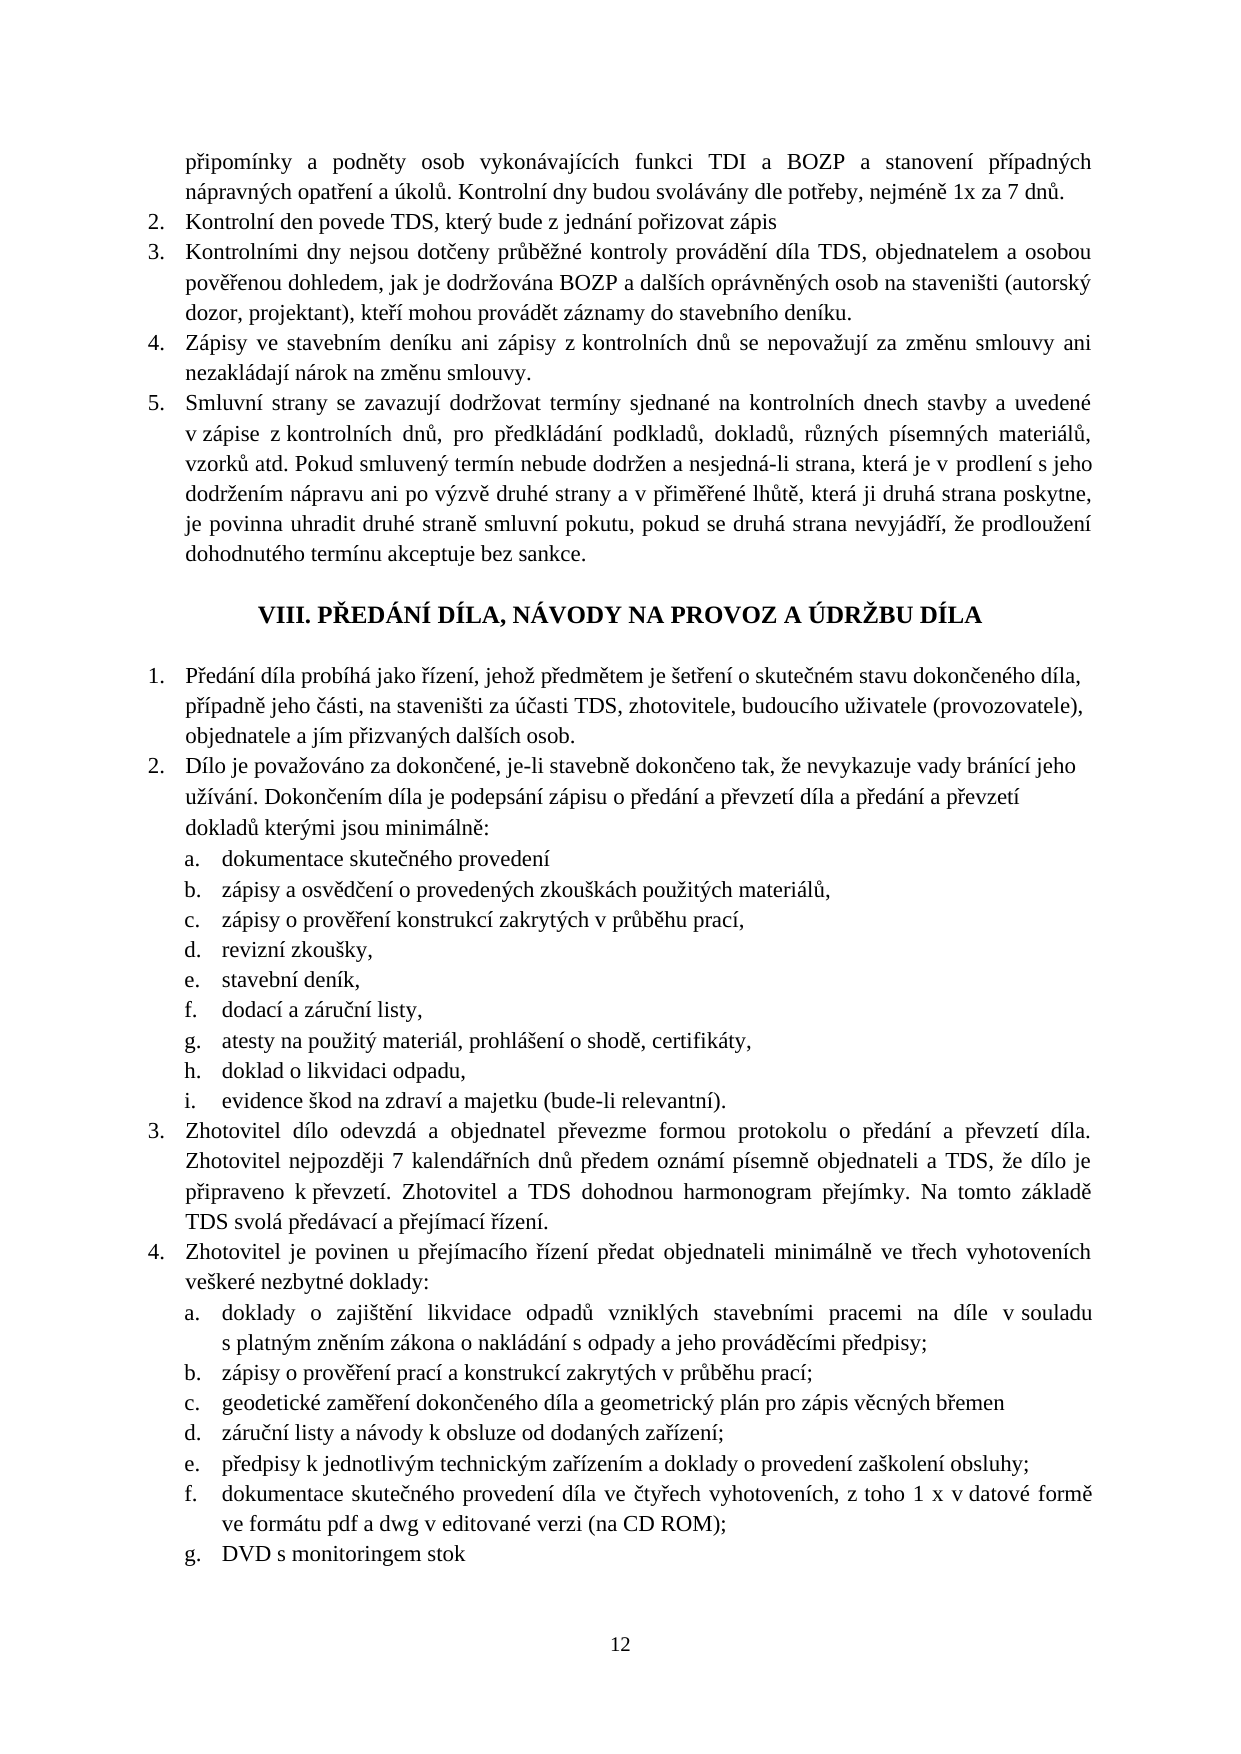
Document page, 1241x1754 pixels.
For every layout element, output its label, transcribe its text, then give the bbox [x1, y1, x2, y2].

list doklad o likvidaci odpadu, [184, 1057, 1092, 1083]
list dokumentace skutečného provedení [184, 846, 1092, 872]
list Zhotovitel je povinen u přejímacího řízení předat objednateli minimálně ve třech vyhotoveních veškeré nezbytné doklady: [148, 1238, 1092, 1295]
list Zhotovitel dílo odevzdá a objednatel převezme formou protokolu o předání a převzetí díla. Zhotovitel nejpozději 7 kalendářních dnů předem oznámí písemně objednateli a TDS, že dílo je připraveno k převzetí. Zhotovitel a TDS dohodnou harmonogram přejímky. Na tomto základě TDS svolá předávací a přejímací řízení. [148, 1117, 1092, 1234]
list evidence škod na zdraví a majetku (bude-li relevantní). [184, 1087, 1092, 1113]
list zápisy o prověření prací a konstrukcí zakrytých v průběhu prací; [184, 1359, 1092, 1385]
list předpisy k jednotlivým technickým zařízením a doklady o provedení zaškolení obsluhy; [184, 1450, 1092, 1476]
list atesty na použitý materiál, prohlášení o shodě, certifikáty, [184, 1027, 1092, 1053]
list Kontrolní den povede TDS, který bude z jednání pořizovat zápis [148, 208, 1092, 234]
list Dílo je považováno za dokončené, je-li stavebně dokončeno tak, že nevykazuje vady bránící jeho užívání. Dokončením díla je podepsání zápisu o předání a převzetí díla a předání a převzetí dokladů kterými jsou minimálně: [148, 753, 1092, 841]
list doklady o zajištění likvidace odpadů vzniklých stavebními pracemi na díle v souladu s platným zněním zákona o nakládání s odpady a jeho prováděcími předpisy; [184, 1299, 1092, 1355]
list Kontrolními dny nejsou dotčeny průběžné kontroly provádění díla TDS, objednatelem a osobou pověřenou dohledem, jak je dodržována BOZP a dalších oprávněných osob na staveništi (autorský dozor, projektant), kteří mohou provádět záznamy do stavebního deníku. [148, 238, 1092, 325]
list DVD s monitoringem stok [184, 1540, 1092, 1567]
list zápisy o prověření konstrukcí zakrytých v průběhu prací, [184, 906, 1092, 932]
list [148, 148, 1092, 204]
list zápisy a osvědčení o provedených zkouškách použitých materiálů, [184, 876, 1092, 902]
list stavební deník, [184, 966, 1092, 993]
list dodací a záruční listy, [184, 997, 1092, 1023]
list revizní zkoušky, [184, 936, 1092, 962]
list Smluvní strany se zavazují dodržovat termíny sjednané na kontrolních dnech stavby a uvedené v zápise z kontrolních dnů, pro předkládání podkladů, dokladů, různých písemných materiálů, vzorků atd. Pokud smluvený termín nebude dodržen a nesjedná-li strana, která je v prodlení s jeho dodržením nápravu ani po výzvě druhé strany a v přiměřené lhůtě, která ji druhá strana poskytne, je povinna uhradit druhé straně smluvní pokutu, pokud se druhá strana nevyjádří, že prodloužení dohodnutého termínu akceptuje bez sankce. [148, 389, 1092, 567]
list dokumentace skutečného provedení díla ve čtyřech vyhotoveních, z toho 1 x v datové formě ve formátu pdf a dwg v editované verzi (na CD ROM); [184, 1480, 1092, 1536]
list geodetické zaměření dokončeného díla a geometrický plán pro zápis věcných břemen [184, 1389, 1092, 1416]
text VIII. PŘEDÁNÍ DÍLA, NÁVODY NA PROVOZ A ÚDRŽBU DÍLA [148, 600, 1092, 628]
list Předání díla probíhá jako řízení, jehož předmětem je šetření o skutečném stavu dokončeného díla, případně jeho části, na staveništi za účasti TDS, zhotovitele, budoucího uživatele (provozovatele), objednatele a jím přizvaných dalších osob. [148, 662, 1092, 749]
list záruční listy a návody k obsluze od dodaných zařízení; [184, 1419, 1092, 1446]
list Zápisy ve stavebním deníku ani zápisy z kontrolních dnů se nepovažují za změnu smlouvy ani nezakládají nárok na změnu smlouvy. [148, 329, 1092, 386]
